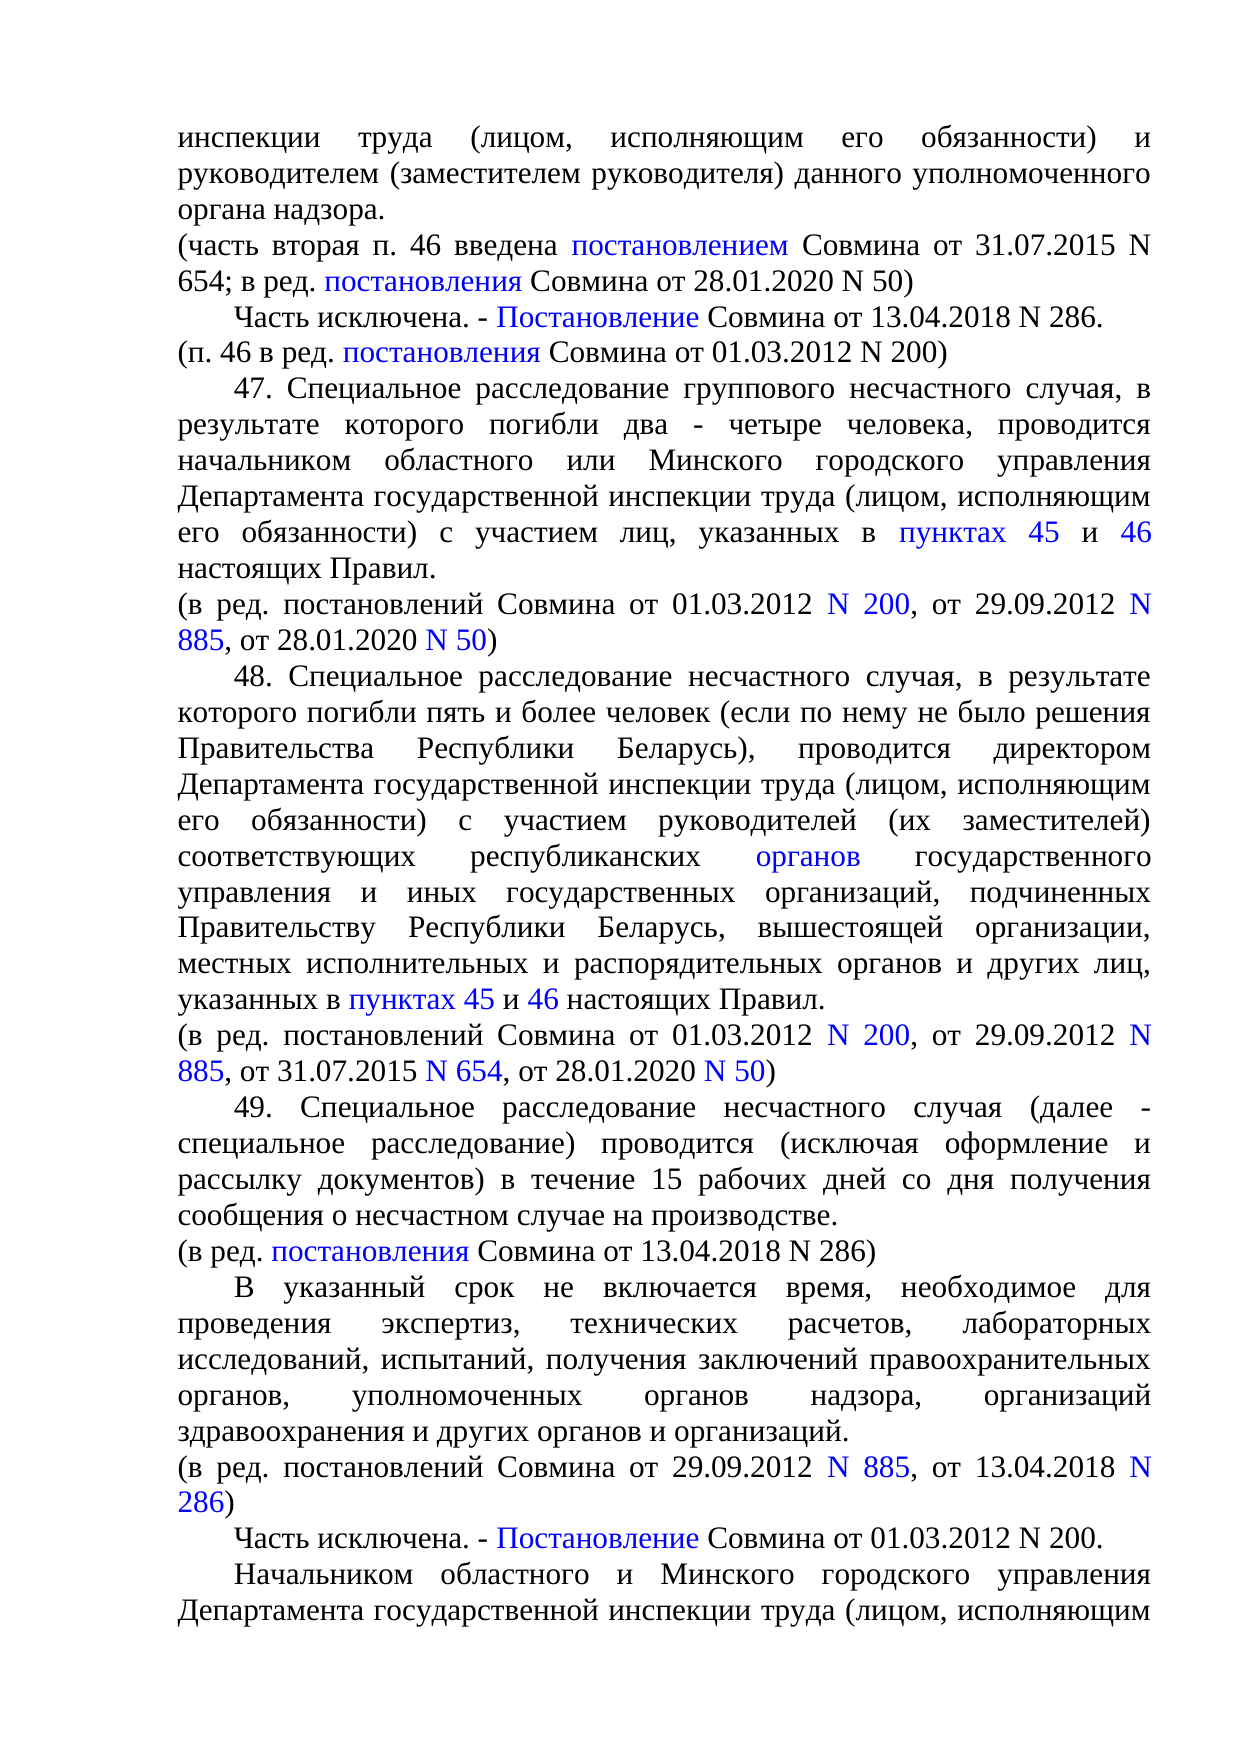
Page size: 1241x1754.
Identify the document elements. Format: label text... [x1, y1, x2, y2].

text (в ред. постановлений Совмина от 29.09.2012 N 885, от 13.04.2018 N 286) [177, 1448, 1152, 1520]
text (в ред. постановления Совмина от 13.04.2018 N 286) [177, 1232, 1152, 1268]
text Часть исключена. - Постановление Совмина от 01.03.2012 N 200. [177, 1520, 1152, 1556]
text 48. Специальное расследование несчастного случая, в результате которого погибли пять и более человек (если по нему не было решения Правительства Республики Беларусь), проводится директором Департамента государственной инспекции труда (лицом, исполняющим его обязанности) с участием руководителей (их заместителей) соответствующих республиканских органов государственного управления и иных государственных организаций, подчиненных Правительству Республики Беларусь, вышестоящей организации, местных исполнительных и распорядительных органов и других лиц, указанных в пунктах 45 и 46 настоящих Правил. [177, 657, 1152, 1017]
text (п. 46 в ред. постановления Совмина от 01.03.2012 N 200) [177, 334, 1152, 370]
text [177, 1556, 1152, 1627]
text Часть исключена. - Постановление Совмина от 13.04.2018 N 286. [177, 298, 1152, 334]
text 49. Специальное расследование несчастного случая (далее - специальное расследование) проводится (исключая оформление и рассылку документов) в течение 15 рабочих дней со дня получения сообщения о несчастном случае на производстве. [177, 1088, 1152, 1232]
text (в ред. постановлений Совмина от 01.03.2012 N 200, от 29.09.2012 N 885, от 28.01.2020 N 50) [177, 585, 1152, 657]
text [177, 118, 1152, 226]
text (в ред. постановлений Совмина от 01.03.2012 N 200, от 29.09.2012 N 885, от 31.07.2015 N 654, от 28.01.2020 N 50) [177, 1017, 1152, 1088]
text (часть вторая п. 46 введена постановлением Совмина от 31.07.2015 N 654; в ред. постановления Совмина от 28.01.2020 N 50) [177, 226, 1152, 298]
text 47. Специальное расследование группового несчастного случая, в результате которого погибли два - четыре человека, проводится начальником областного или Минского городского управления Департамента государственной инспекции труда (лицом, исполняющим его обязанности) с участием лиц, указанных в пунктах 45 и 46 настоящих Правил. [177, 370, 1152, 585]
text В указанный срок не включается время, необходимое для проведения экспертиз, технических расчетов, лабораторных исследований, испытаний, получения заключений правоохранительных органов, уполномоченных органов надзора, организаций здравоохранения и других органов и организаций. [177, 1268, 1152, 1448]
